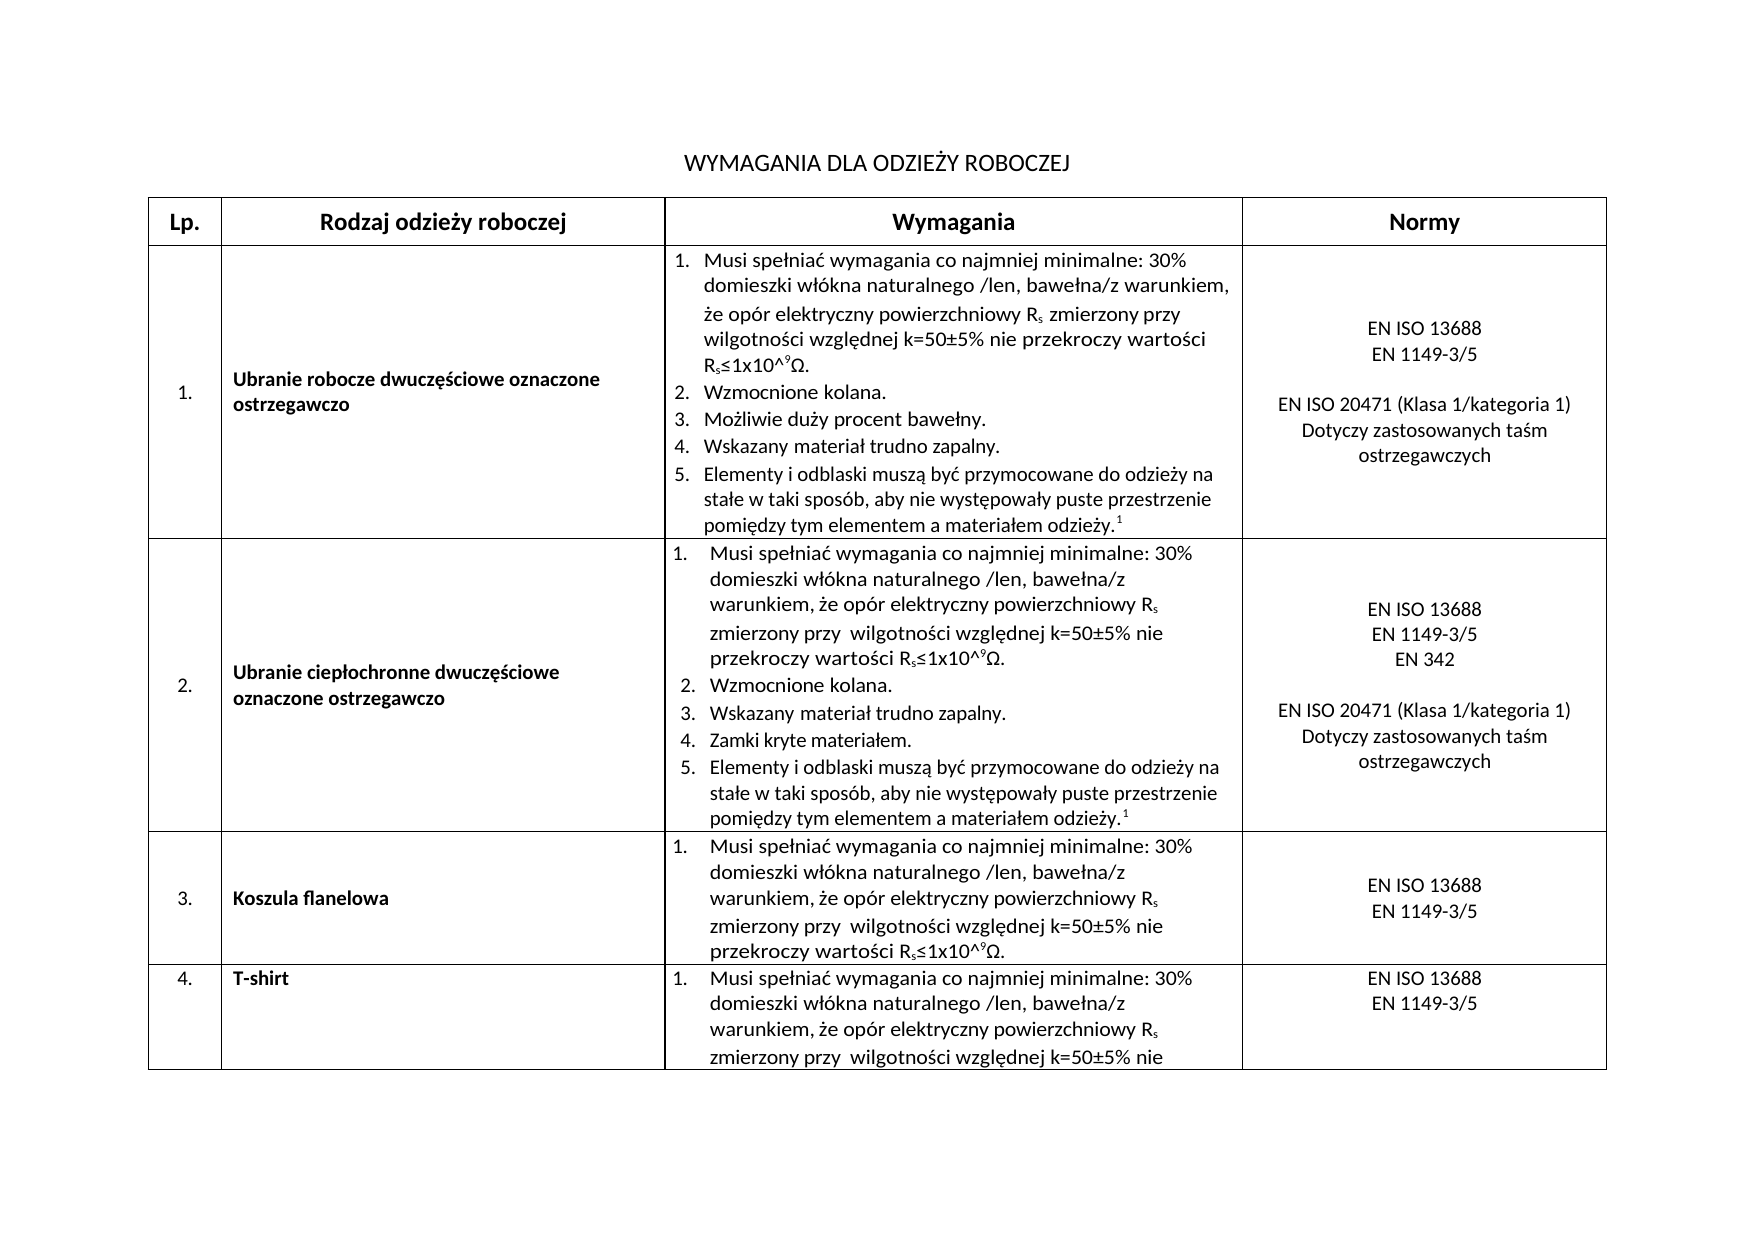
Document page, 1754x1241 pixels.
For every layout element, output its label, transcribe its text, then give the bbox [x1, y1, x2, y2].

table_header Wymagania [666, 198, 1242, 244]
table_cell Koszula flanelowa [222, 832, 664, 964]
table_cell Ubranie ciepłochronne dwuczęściowe oznaczone ostrzegawczo [222, 539, 664, 831]
table_header Rodzaj odzieży roboczej [222, 198, 664, 244]
table_cell [149, 246, 221, 538]
table_header Normy [1243, 198, 1606, 244]
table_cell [1243, 965, 1606, 1069]
text WYMAGANIA DLA ODZIEŻY ROBOCZEJ [148, 148, 1606, 178]
table_cell [149, 832, 221, 964]
table_cell [149, 539, 221, 831]
table_cell Musi spełniać wymagania co najmniej minimalne: 30% domieszki włókna naturalnego /len, bawełna/z warunkiem, że opór elektryczny powierzchniowy Rs zmierzony przy wilgotności względnej k=50±5% nie przekroczy wartości Rs≤1x10^9Ω. [666, 832, 1242, 964]
table_cell [149, 965, 221, 1069]
table_cell EN ISO 13688 EN 1149-3/5 EN ISO 20471 (Klasa 1/kategoria 1) Dotyczy zastosowanych taśm ostrzegawczych [1243, 246, 1606, 538]
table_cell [666, 965, 1242, 1069]
table_cell EN ISO 13688 EN 1149-3/5 EN 342 EN ISO 20471 (Klasa 1/kategoria 1) Dotyczy zastosowanych taśm ostrzegawczych [1243, 539, 1606, 831]
table_cell Musi spełniać wymagania co najmniej minimalne: 30% domieszki włókna naturalnego /len, bawełna/z warunkiem, że opór elektryczny powierzchniowy Rs zmierzony przy wilgotności względnej k=50±5% nie przekroczy wartości Rs≤1x10^9Ω. Wzmocnione kolana. Wskazany materiał trudno zapalny. Zamki kryte materiałem. Elementy i odblaski muszą być przymocowane do odzieży na stałe w taki sposób, aby nie występowały puste przestrzenie pomiędzy tym elementem a materiałem odzieży.1 [666, 539, 1242, 831]
table_header Lp. [149, 198, 221, 244]
table_cell T-shirt [222, 965, 664, 1069]
table_cell Ubranie robocze dwuczęściowe oznaczone ostrzegawczo [222, 246, 664, 538]
table_cell EN ISO 13688 EN 1149-3/5 [1243, 832, 1606, 964]
table_cell Musi spełniać wymagania co najmniej minimalne: 30% domieszki włókna naturalnego /len, bawełna/z warunkiem, że opór elektryczny powierzchniowy Rs zmierzony przy wilgotności względnej k=50±5% nie przekroczy wartości Rs≤1x10^9Ω. Wzmocnione kolana. Możliwie duży procent bawełny. Wskazany materiał trudno zapalny. Elementy i odblaski muszą być przymocowane do odzieży na stałe w taki sposób, aby nie występowały puste przestrzenie pomiędzy tym elementem a materiałem odzieży.1 [666, 246, 1242, 538]
